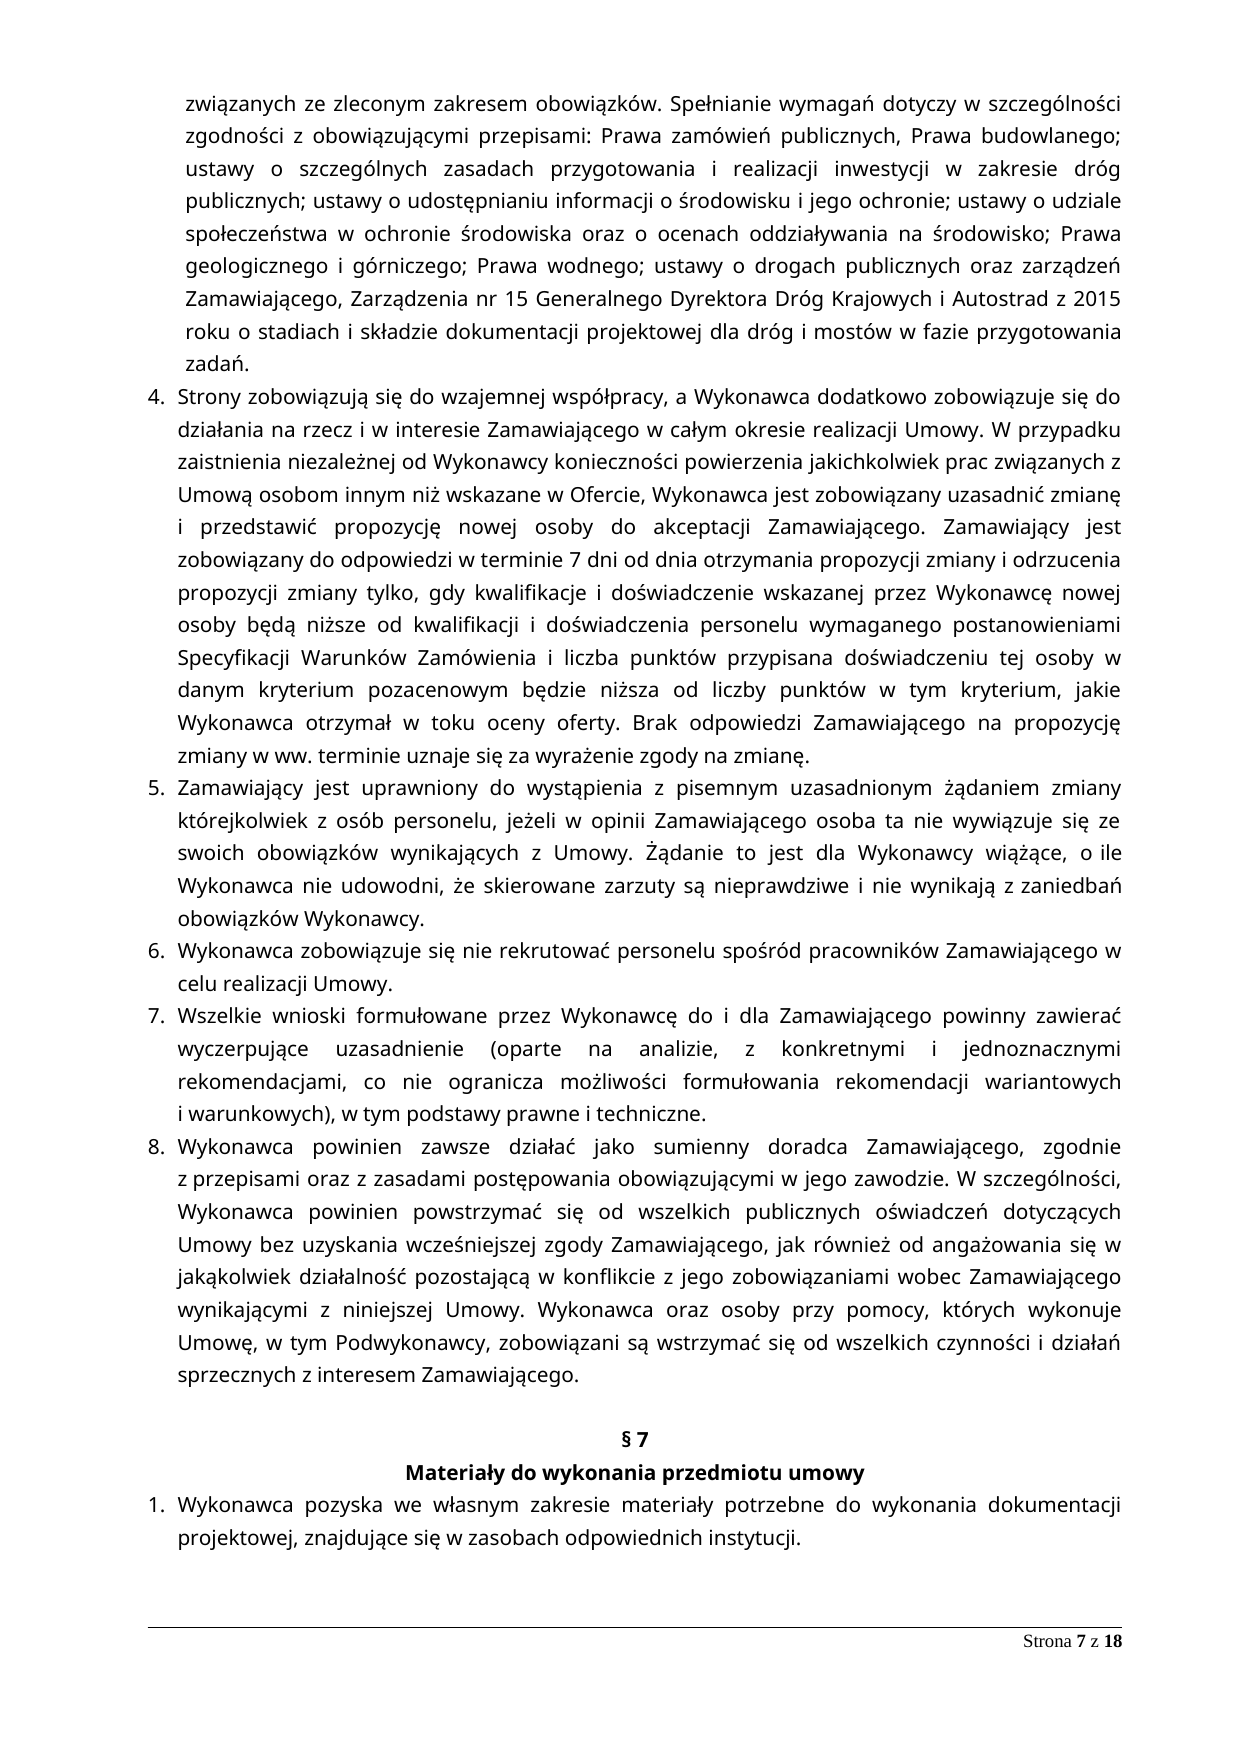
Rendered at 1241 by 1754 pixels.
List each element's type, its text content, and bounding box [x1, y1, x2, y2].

list Wykonawca zobowiązuje się nie rekrutować personelu spośród pracowników Zamawiającego w celu realizacji Umowy. [148, 936, 1122, 997]
list Wszelkie wnioski formułowane przez Wykonawcę do i dla Zamawiającego powinny zawierać wyczerpujące uzasadnienie (oparte na analizie, z konkretnymi i jednoznacznymi rekomendacjami, co nie ogranicza możliwości formułowania rekomendacji wariantowych i warunkowych), w tym podstawy prawne i techniczne. [148, 1002, 1122, 1128]
list Wykonawca pozyska we własnym zakresie materiały potrzebne do wykonania dokumentacji projektowej, znajdujące się w zasobach odpowiednich instytucji. [148, 1491, 1122, 1552]
list Wykonawca powinien zawsze działać jako sumienny doradca Zamawiającego, zgodnie z przepisami oraz z zasadami postępowania obowiązującymi w jego zawodzie. W szczególności, Wykonawca powinien powstrzymać się od wszelkich publicznych oświadczeń dotyczących Umowy bez uzyskania wcześniejszej zgody Zamawiającego, jak również od angażowania się w jakąkolwiek działalność pozostającą w konflikcie z jego zobowiązaniami wobec Zamawiającego wynikającymi z niniejszej Umowy. Wykonawca oraz osoby przy pomocy, których wykonuje Umowę, w tym Podwykonawcy, zobowiązani są wstrzymać się od wszelkich czynności i działań sprzecznych z interesem Zamawiającego. [148, 1132, 1122, 1389]
text § 7 [148, 1425, 1122, 1454]
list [148, 89, 1122, 378]
text Materiały do wykonania przedmiotu umowy [148, 1458, 1122, 1486]
list Strony zobowiązują się do wzajemnej współpracy, a Wykonawca dodatkowo zobowiązuje się do działania na rzecz i w interesie Zamawiającego w całym okresie realizacji Umowy. W przypadku zaistnienia niezależnej od Wykonawcy konieczności powierzenia jakichkolwiek prac związanych z Umową osobom innym niż wskazane w Ofercie, Wykonawca jest zobowiązany uzasadnić zmianę i przedstawić propozycję nowej osoby do akceptacji Zamawiającego. Zamawiający jest zobowiązany do odpowiedzi w terminie 7 dni od dnia otrzymania propozycji zmiany i odrzucenia propozycji zmiany tylko, gdy kwalifikacje i doświadczenie wskazanej przez Wykonawcę nowej osoby będą niższe od kwalifikacji i doświadczenia personelu wymaganego postanowieniami Specyfikacji Warunków Zamówienia i liczba punktów przypisana doświadczeniu tej osoby w danym kryterium pozacenowym będzie niższa od liczby punktów w tym kryterium, jakie Wykonawca otrzymał w toku oceny oferty. Brak odpowiedzi Zamawiającego na propozycję zmiany w ww. terminie uznaje się za wyrażenie zgody na zmianę. [148, 382, 1122, 769]
list Zamawiający jest uprawniony do wystąpienia z pisemnym uzasadnionym żądaniem zmiany którejkolwiek z osób personelu, jeżeli w opinii Zamawiającego osoba ta nie wywiązuje się ze swoich obowiązków wynikających z Umowy. Żądanie to jest dla Wykonawcy wiążące, o ile Wykonawca nie udowodni, że skierowane zarzuty są nieprawdziwe i nie wynikają z zaniedbań obowiązków Wykonawcy. [148, 773, 1122, 932]
